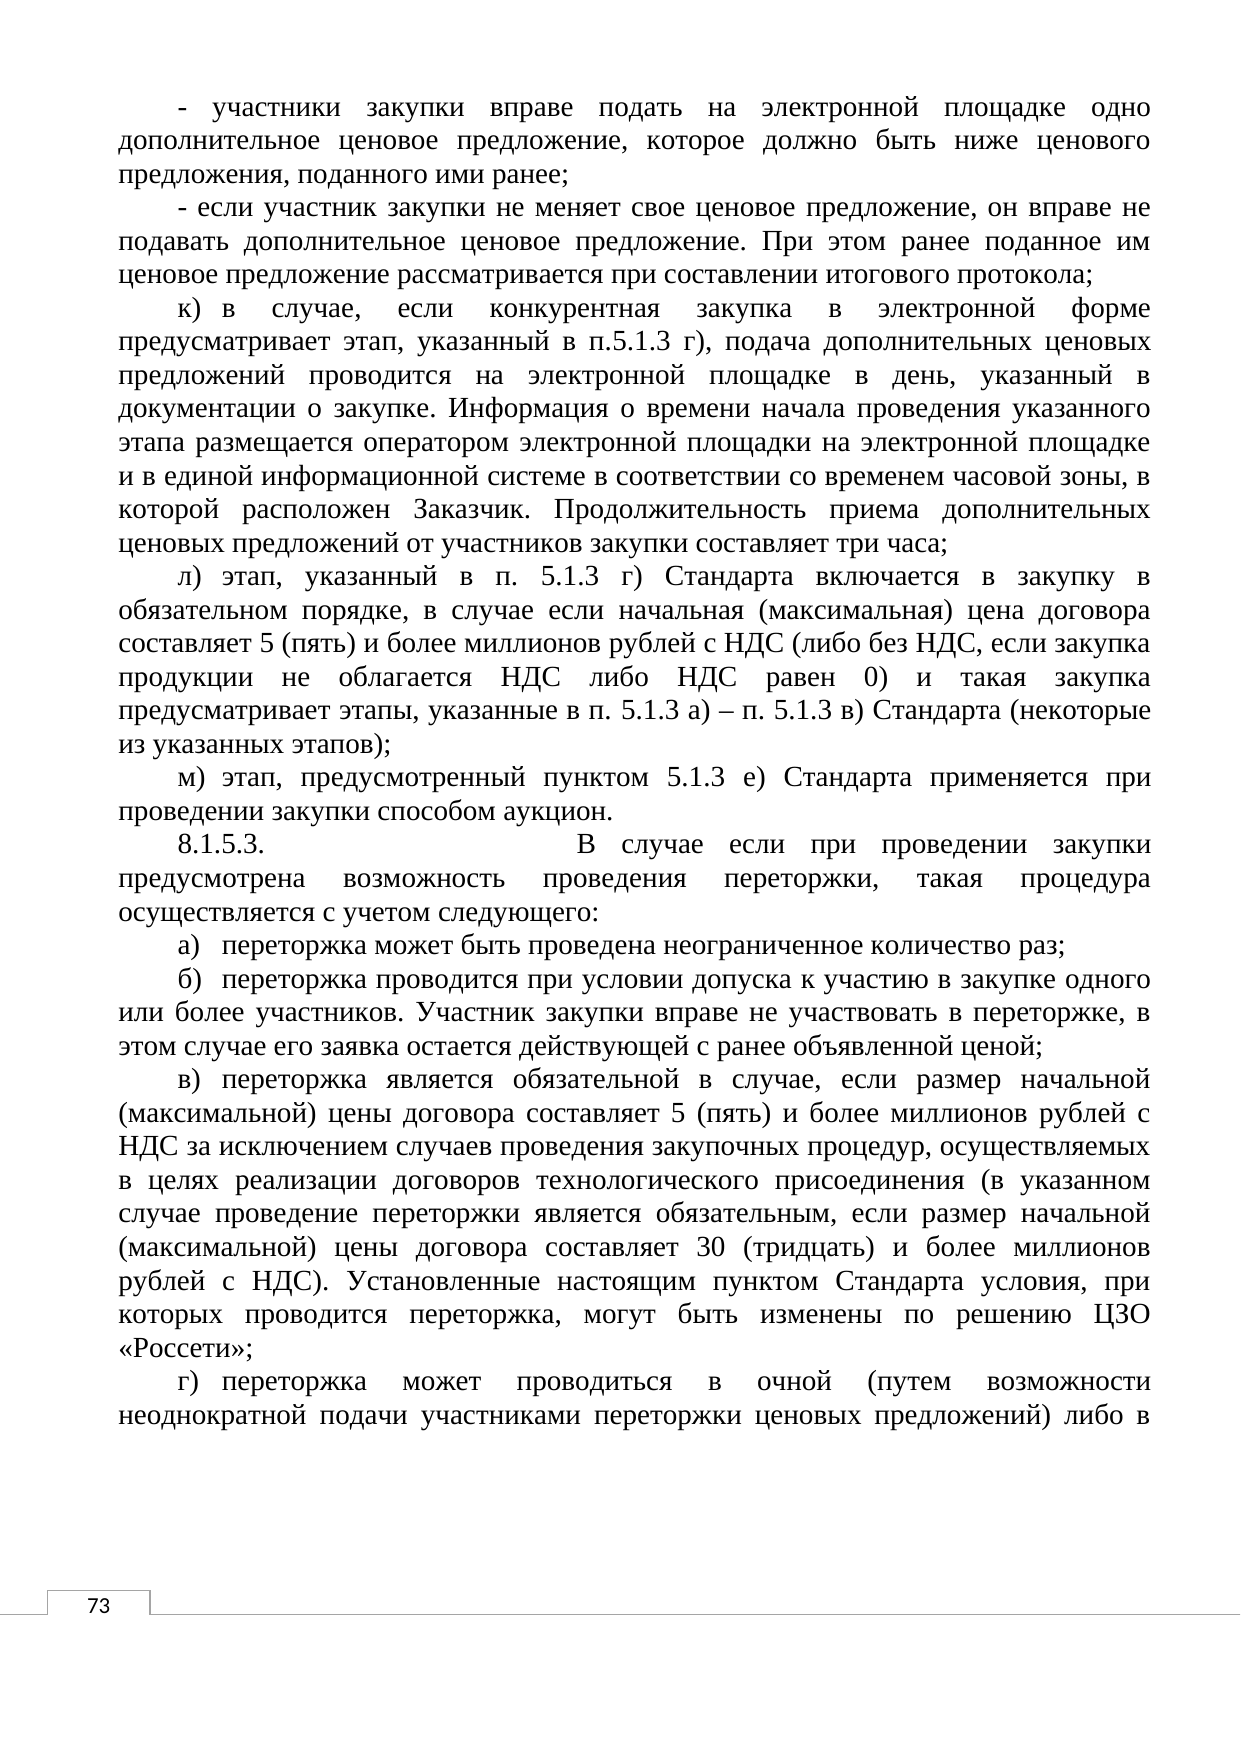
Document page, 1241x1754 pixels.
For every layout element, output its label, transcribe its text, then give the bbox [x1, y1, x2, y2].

list этап, предусмотренный пунктом 5.1.3 е) Стандарта применяется при проведении закупки способом аукцион. [118, 759, 1152, 827]
list переторжка проводится при условии допуска к участию в закупке одного или более участников. Участник закупки вправе не участвовать в переторжке, в этом случае его заявка остается действующей с ранее объявленной ценой; [118, 961, 1152, 1061]
text - если участник закупки не меняет свое ценовое предложение, он вправе не подавать дополнительное ценовое предложение. При этом ранее поданное им ценовое предложение рассматривается при составлении итогового протокола; [118, 189, 1152, 290]
list переторжка может быть проведена неограниченное количество раз; [118, 927, 1152, 961]
list этап, указанный в п. 5.1.3 г) Стандарта включается в закупку в обязательном порядке, в случае если начальная (максимальная) цена договора составляет 5 (пять) и более миллионов рублей с НДС (либо без НДС, если закупка продукции не облагается НДС либо НДС равен 0) и такая закупка предусматривает этапы, указанные в п. 5.1.3 а) – п. 5.1.3 в) Стандарта (некоторые из указанных этапов); [118, 558, 1152, 759]
list переторжка является обязательной в случае, если размер начальной (максимальной) цены договора составляет 5 (пять) и более миллионов рублей с НДС за исключением случаев проведения закупочных процедур, осуществляемых в целях реализации договоров технологического присоединения (в указанном случае проведение переторжки является обязательным, если размер начальной (максимальной) цены договора составляет 30 (тридцать) и более миллионов рублей с НДС). Установленные настоящим пунктом Стандарта условия, при которых проводится переторжка, могут быть изменены по решению ЦЗО «Россети»; [118, 1061, 1152, 1363]
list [118, 1363, 1152, 1430]
list в случае, если конкурентная закупка в электронной форме предусматривает этап, указанный в п.5.1.3 г), подача дополнительных ценовых предложений проводится на электронной площадке в день, указанный в документации о закупке. Информация о времени начала проведения указанного этапа размещается оператором электронной площадки на электронной площадке и в единой информационной системе в соответствии со временем часовой зоны, в которой расположен Заказчик. Продолжительность приема дополнительных ценовых предложений от участников закупки составляет три часа; [118, 290, 1152, 558]
text - участники закупки вправе подать на электронной площадке одно дополнительное ценовое предложение, которое должно быть ниже ценового предложения, поданного ими ранее; [118, 89, 1152, 189]
list В случае если при проведении закупки предусмотрена возможность проведения переторжки, такая процедура осуществляется с учетом следующего: [118, 827, 1152, 927]
